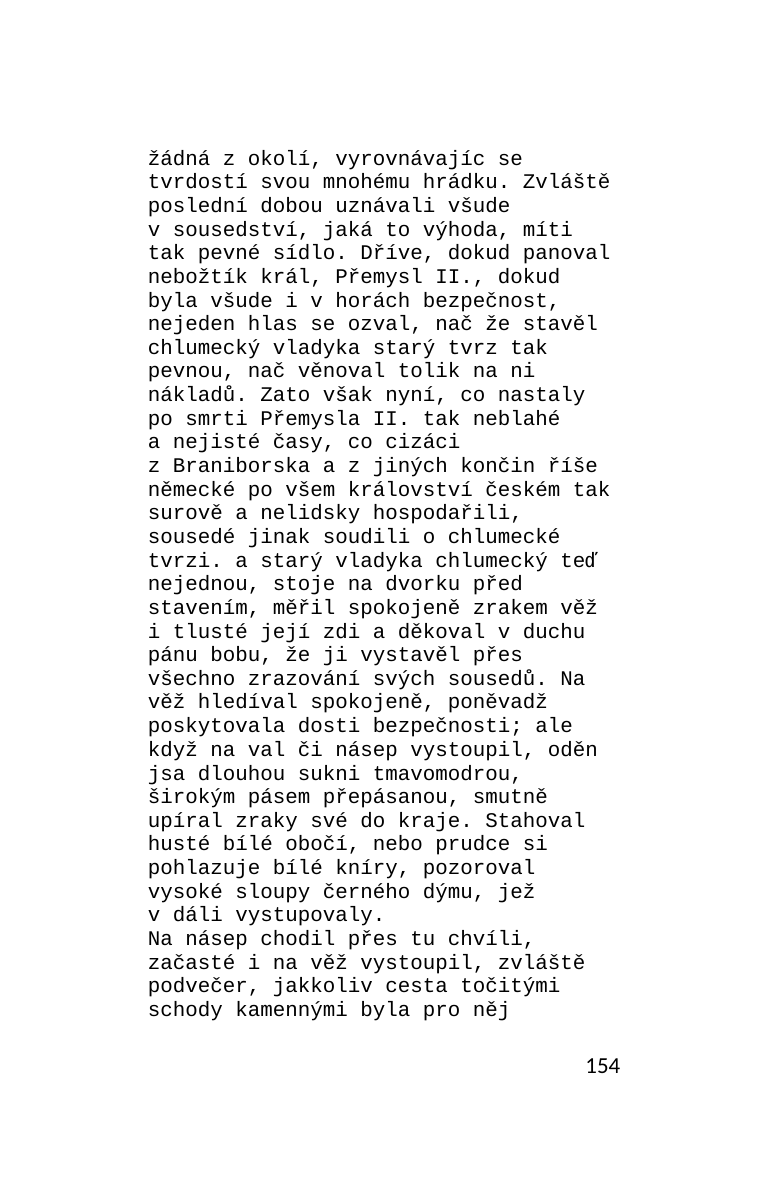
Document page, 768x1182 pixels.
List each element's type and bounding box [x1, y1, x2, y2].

text [148, 148, 620, 928]
text [148, 928, 620, 1023]
